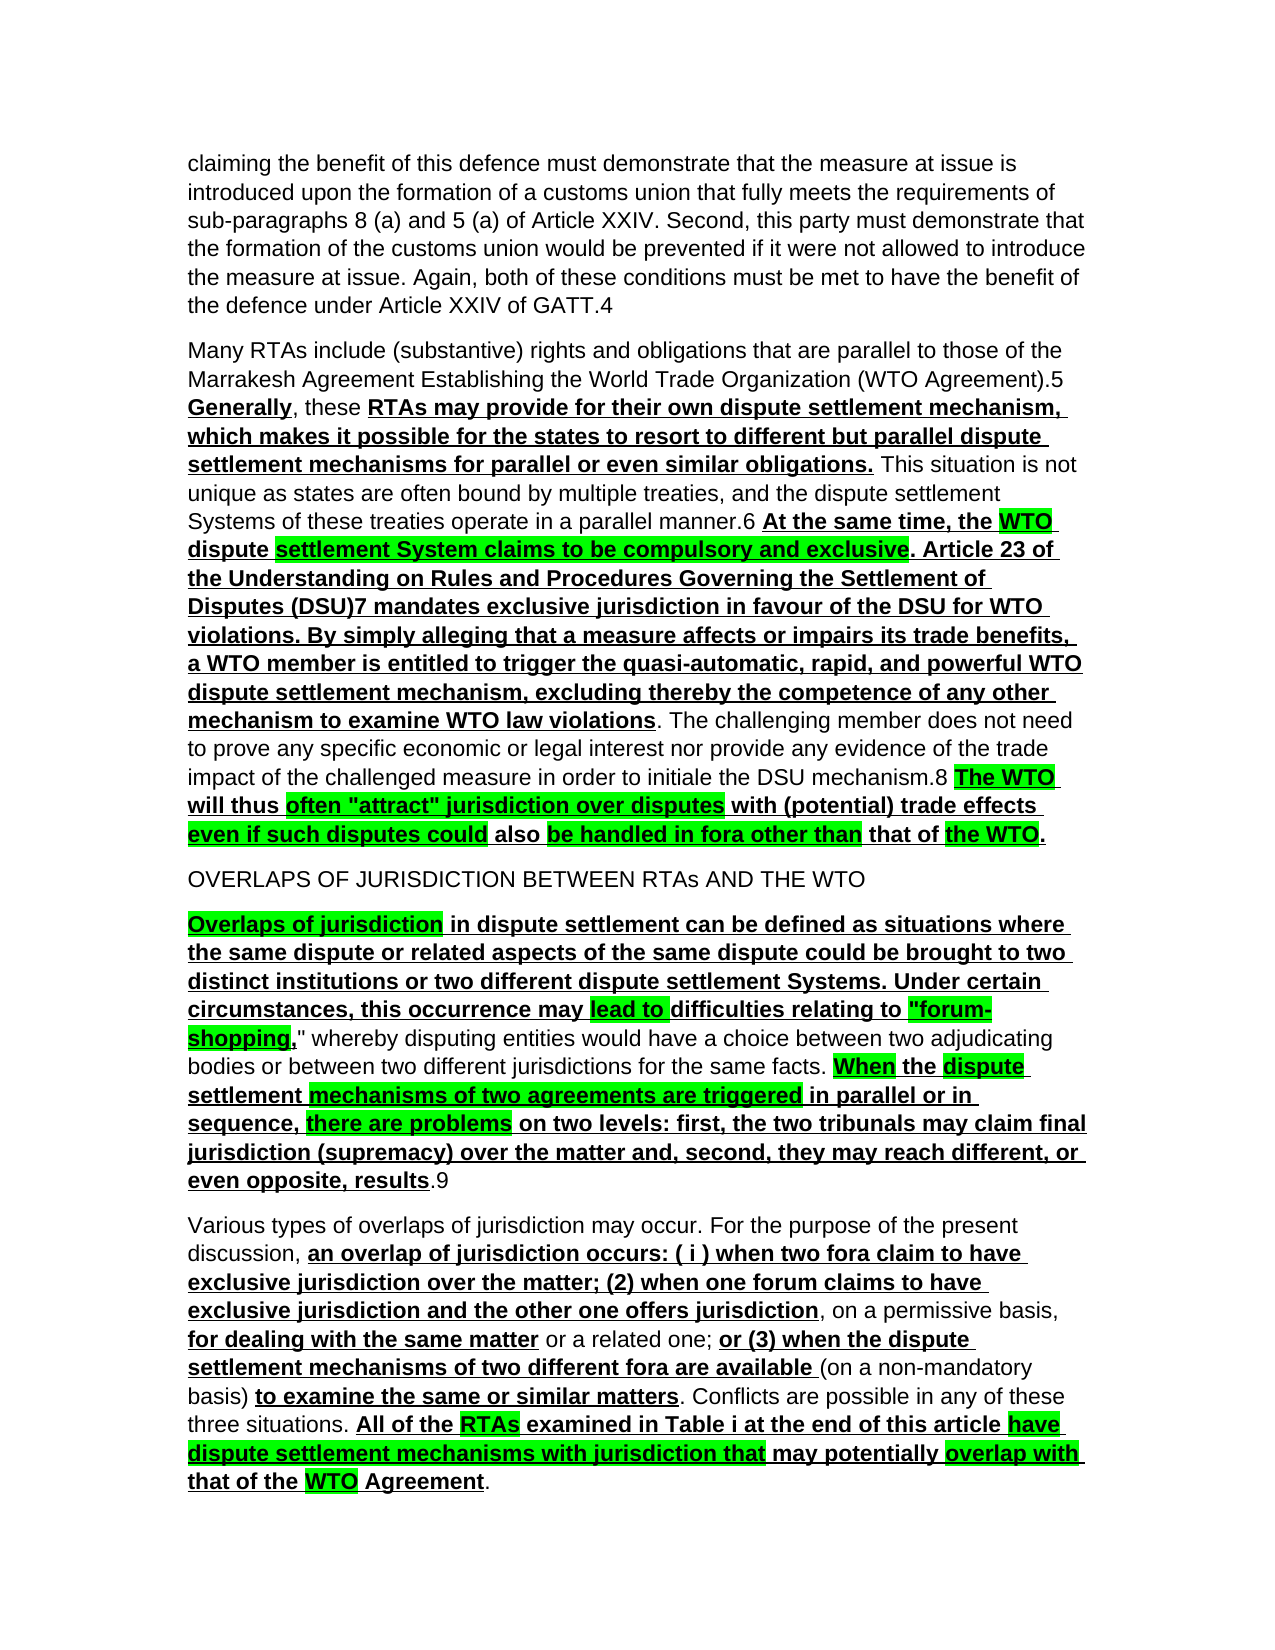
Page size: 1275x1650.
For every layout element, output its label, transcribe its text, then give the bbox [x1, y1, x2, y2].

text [187, 150, 1087, 318]
text OVERLAPS OF JURISDICTION BETWEEN RTAs AND THE WTO [187, 866, 1087, 892]
text Various types of overlaps of jurisdiction may occur. For the purpose of the present discussion, an overlap of jurisdiction occurs: ( i ) when two fora claim to have exclusive jurisdiction over the matter; (2) when one forum claims to have exclusive jurisdiction and the other one offers jurisdiction, on a permissive basis, for dealing with the same matter or a related one; or (3) when the dispute settlement mechanisms of two different fora are available (on a non-mandatory basis) to examine the same or similar matters. Conflicts are possible in any of these three situations. All of the RTAs examined in Table i at the end of this article have dispute settlement mechanisms with jurisdiction that may potentially overlap with that of the WTO Agreement. [187, 1212, 1087, 1494]
text Overlaps of jurisdiction in dispute settlement can be defined as situations where the same dispute or related aspects of the same dispute could be brought to two distinct institutions or two different dispute settlement Systems. Under certain circumstances, this occurrence may lead to difficulties relating to "forum-shopping," whereby disputing entities would have a choice between two adjudicating bodies or between two different jurisdictions for the same facts. When the dispute settlement mechanisms of two agreements are triggered in parallel or in sequence, there are problems on two levels: first, the two tribunals may claim final jurisdiction (supremacy) over the matter and, second, they may reach different, or even opposite, results.9 [187, 1134, 1087, 1193]
text Overlaps of jurisdiction in dispute settlement can be defined as situations where the same dispute or related aspects of the same dispute could be brought to two distinct institutions or two different dispute settlement Systems. Under certain circumstances, this occurrence may lead to difficulties relating to "forum-shopping," whereby disputing entities would have a choice between two adjudicating bodies or between two different jurisdictions for the same facts. When the dispute settlement mechanisms of two agreements are triggered in parallel or in sequence, there are problems on two levels: first, the two tribunals may claim final jurisdiction (supremacy) over the matter and, second, they may reach different, or even opposite, results.9 [187, 911, 1087, 1133]
text Many RTAs include (substantive) rights and obligations that are parallel to those of the Marrakesh Agreement Establishing the World Trade Organization (WTO Agreement).5 Generally, these RTAs may provide for their own dispute settlement mechanism, which makes it possible for the states to resort to different but parallel dispute settlement mechanisms for parallel or even similar obligations. This situation is not unique as states are often bound by multiple treaties, and the dispute settlement Systems of these treaties operate in a parallel manner.6 At the same time, the WTO dispute settlement System claims to be compulsory and exclusive. Article 23 of the Understanding on Rules and Procedures Governing the Settlement of Disputes (DSU)7 mandates exclusive jurisdiction in favour of the DSU for WTO violations. By simply alleging that a measure affects or impairs its trade benefits, a WTO member is entitled to trigger the quasi-automatic, rapid, and powerful WTO dispute settlement mechanism, excluding thereby the competence of any other mechanism to examine WTO law violations. The challenging member does not need to prove any specific economic or legal interest nor provide any evidence of the trade impact of the challenged measure in order to initiale the DSU mechanism.8 The WTO will thus often "attract" jurisdiction over disputes with (potential) trade effects even if such disputes could also be handled in fora other than that of the WTO. [187, 337, 1087, 847]
